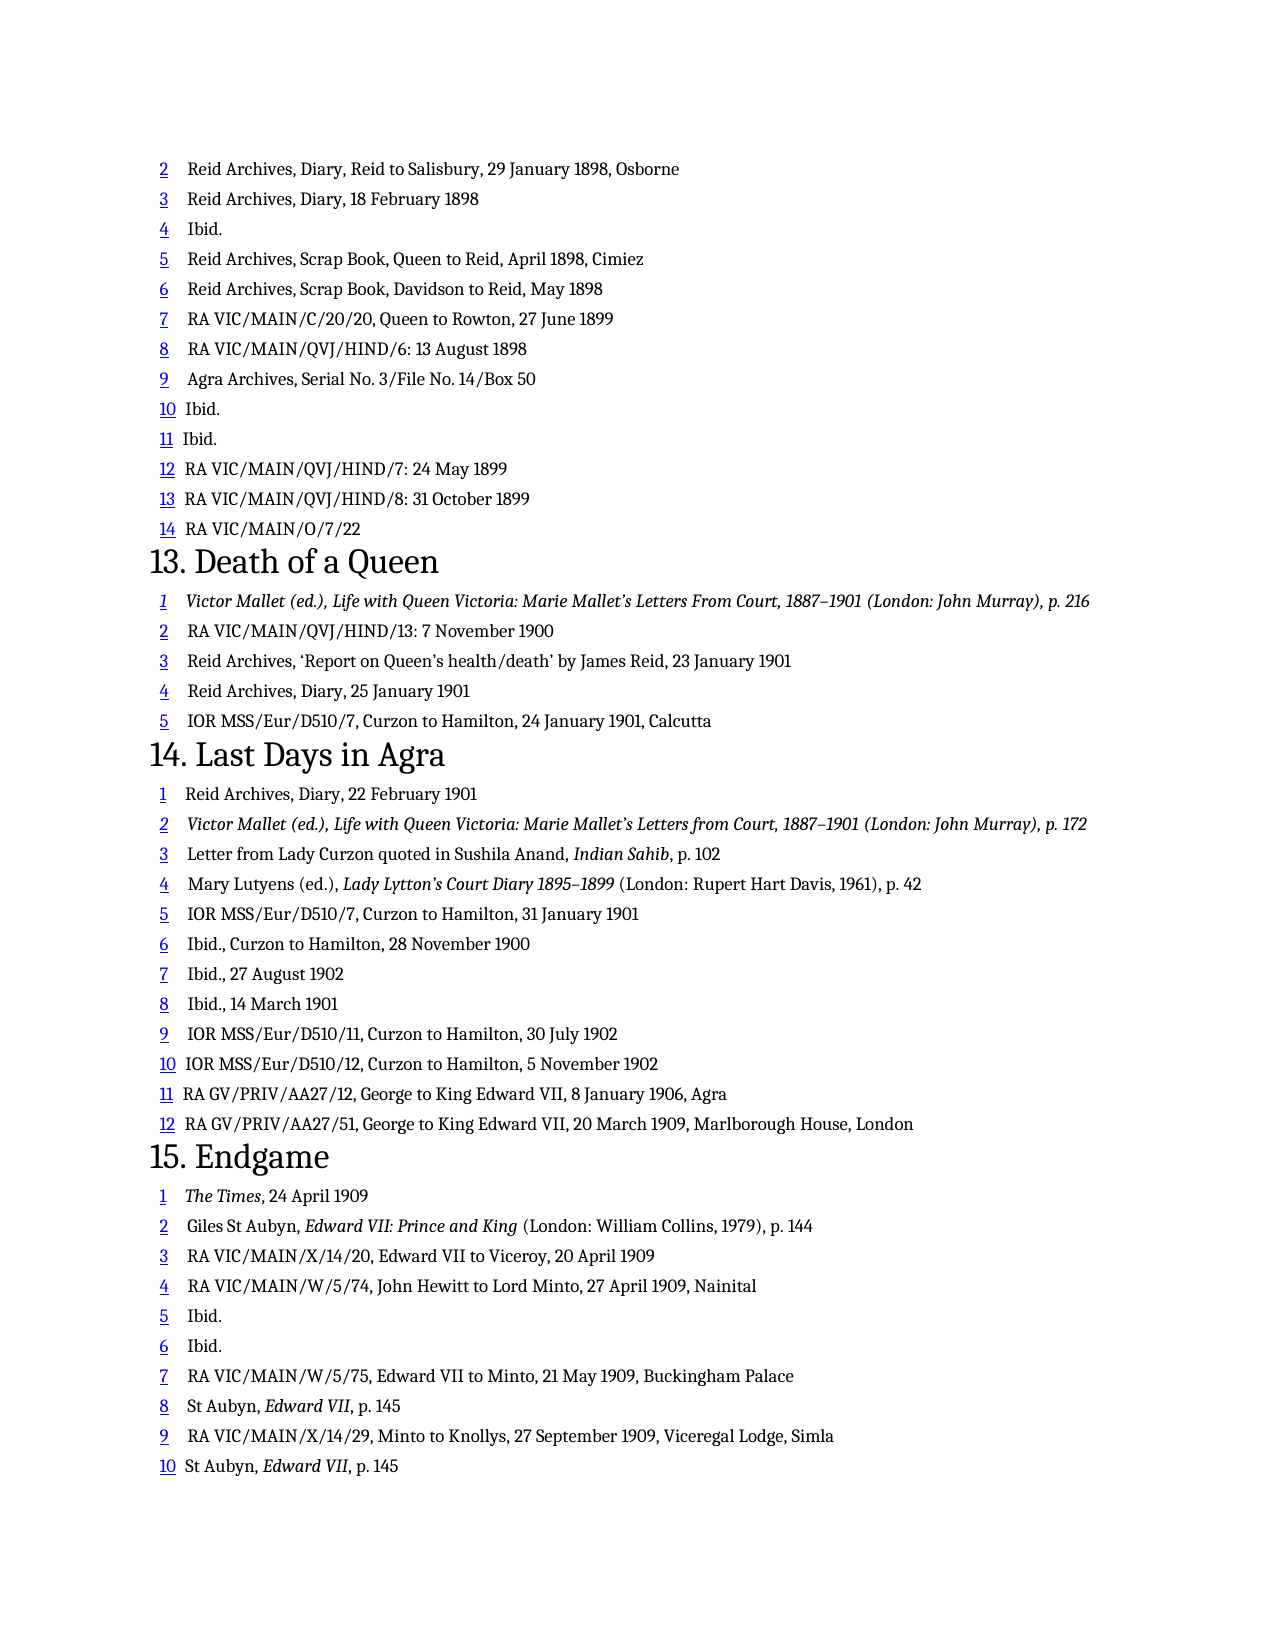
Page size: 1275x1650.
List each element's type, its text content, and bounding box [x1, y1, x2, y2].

text 4 RA VIC/MAIN/W/5/74, John Hewitt to Lord Minto, 27 April 1909, Nainital [150, 1267, 1125, 1297]
text 2 RA VIC/MAIN/QVJ/HIND/13: 7 November 1900 [150, 612, 1125, 642]
text 7 Ibid., 27 August 1902 [150, 955, 1125, 985]
text 7 RA VIC/MAIN/W/5/75, Edward VII to Minto, 21 May 1909, Buckingham Palace [150, 1357, 1125, 1387]
text 15. Endgame [150, 1135, 1125, 1177]
text 6 Reid Archives, Scrap Book, Davidson to Reid, May 1898 [150, 270, 1125, 300]
text 6 Ibid., Curzon to Hamilton, 28 November 1900 [150, 925, 1125, 955]
text 7 RA VIC/MAIN/C/20/20, Queen to Rowton, 27 June 1899 [150, 300, 1125, 330]
text 11 RA GV/PRIV/AA27/12, George to King Edward VII, 8 January 1906, Agra [150, 1075, 1125, 1105]
text 9 Agra Archives, Serial No. 3/File No. 14/Box 50 [150, 360, 1125, 390]
text 3 RA VIC/MAIN/X/14/20, Edward VII to Viceroy, 20 April 1909 [150, 1237, 1125, 1267]
text 14 RA VIC/MAIN/O/7/22 [150, 510, 1125, 540]
text 5 Ibid. [150, 1297, 1125, 1327]
text 4 Mary Lutyens (ed.), Lady Lytton’s Court Diary 1895–1899 (London: Rupert Hart Davis, 1961), p. 42 [150, 865, 1125, 895]
text 2 Victor Mallet (ed.), Life with Queen Victoria: Marie Mallet’s Letters from Court, 1887–1901 (London: John Murray), p. 172 [150, 805, 1125, 835]
text 8 Ibid., 14 March 1901 [150, 985, 1125, 1015]
text 14. Last Days in Agra [150, 732, 1125, 775]
text 4 Ibid. [150, 210, 1125, 240]
text 11 Ibid. [150, 420, 1125, 450]
text 9 RA VIC/MAIN/X/14/29, Minto to Knollys, 27 September 1909, Viceregal Lodge, Simla [150, 1417, 1125, 1447]
text 5 IOR MSS/Eur/D510/7, Curzon to Hamilton, 31 January 1901 [150, 895, 1125, 925]
text 5 Reid Archives, Scrap Book, Queen to Reid, April 1898, Cimiez [150, 240, 1125, 270]
text 1 Reid Archives, Diary, 22 February 1901 [150, 775, 1125, 805]
text 10 IOR MSS/Eur/D510/12, Curzon to Hamilton, 5 November 1902 [150, 1045, 1125, 1075]
text 2 Giles St Aubyn, Edward VII: Prince and King (London: William Collins, 1979), p. 144 [150, 1207, 1125, 1237]
text 13 RA VIC/MAIN/QVJ/HIND/8: 31 October 1899 [150, 480, 1125, 510]
text 8 RA VIC/MAIN/QVJ/HIND/6: 13 August 1898 [150, 330, 1125, 360]
text 10 Ibid. [150, 390, 1125, 420]
text 12 RA VIC/MAIN/QVJ/HIND/7: 24 May 1899 [150, 450, 1125, 480]
text 3 Reid Archives, Diary, 18 February 1898 [150, 180, 1125, 210]
text 5 IOR MSS/Eur/D510/7, Curzon to Hamilton, 24 January 1901, Calcutta [150, 702, 1125, 732]
text 8 St Aubyn, Edward VII, p. 145 [150, 1387, 1125, 1417]
text 3 Reid Archives, ‘Report on Queen’s health/death’ by James Reid, 23 January 1901 [150, 642, 1125, 672]
text 4 Reid Archives, Diary, 25 January 1901 [150, 672, 1125, 702]
text 6 Ibid. [150, 1327, 1125, 1357]
text 1 Victor Mallet (ed.), Life with Queen Victoria: Marie Mallet’s Letters From Court, 1887–1901 (London: John Murray), p. 216 [150, 582, 1125, 612]
text 1 The Times, 24 April 1909 [150, 1177, 1125, 1207]
text 9 IOR MSS/Eur/D510/11, Curzon to Hamilton, 30 July 1902 [150, 1015, 1125, 1045]
text 10 St Aubyn, Edward VII, p. 145 [150, 1447, 1125, 1477]
text 3 Letter from Lady Curzon quoted in Sushila Anand, Indian Sahib, p. 102 [150, 835, 1125, 865]
text 2 Reid Archives, Diary, Reid to Salisbury, 29 January 1898, Osborne [150, 150, 1125, 180]
text 12 RA GV/PRIV/AA27/51, George to King Edward VII, 20 March 1909, Marlborough House, London [150, 1105, 1125, 1135]
text 13. Death of a Queen [150, 540, 1125, 582]
